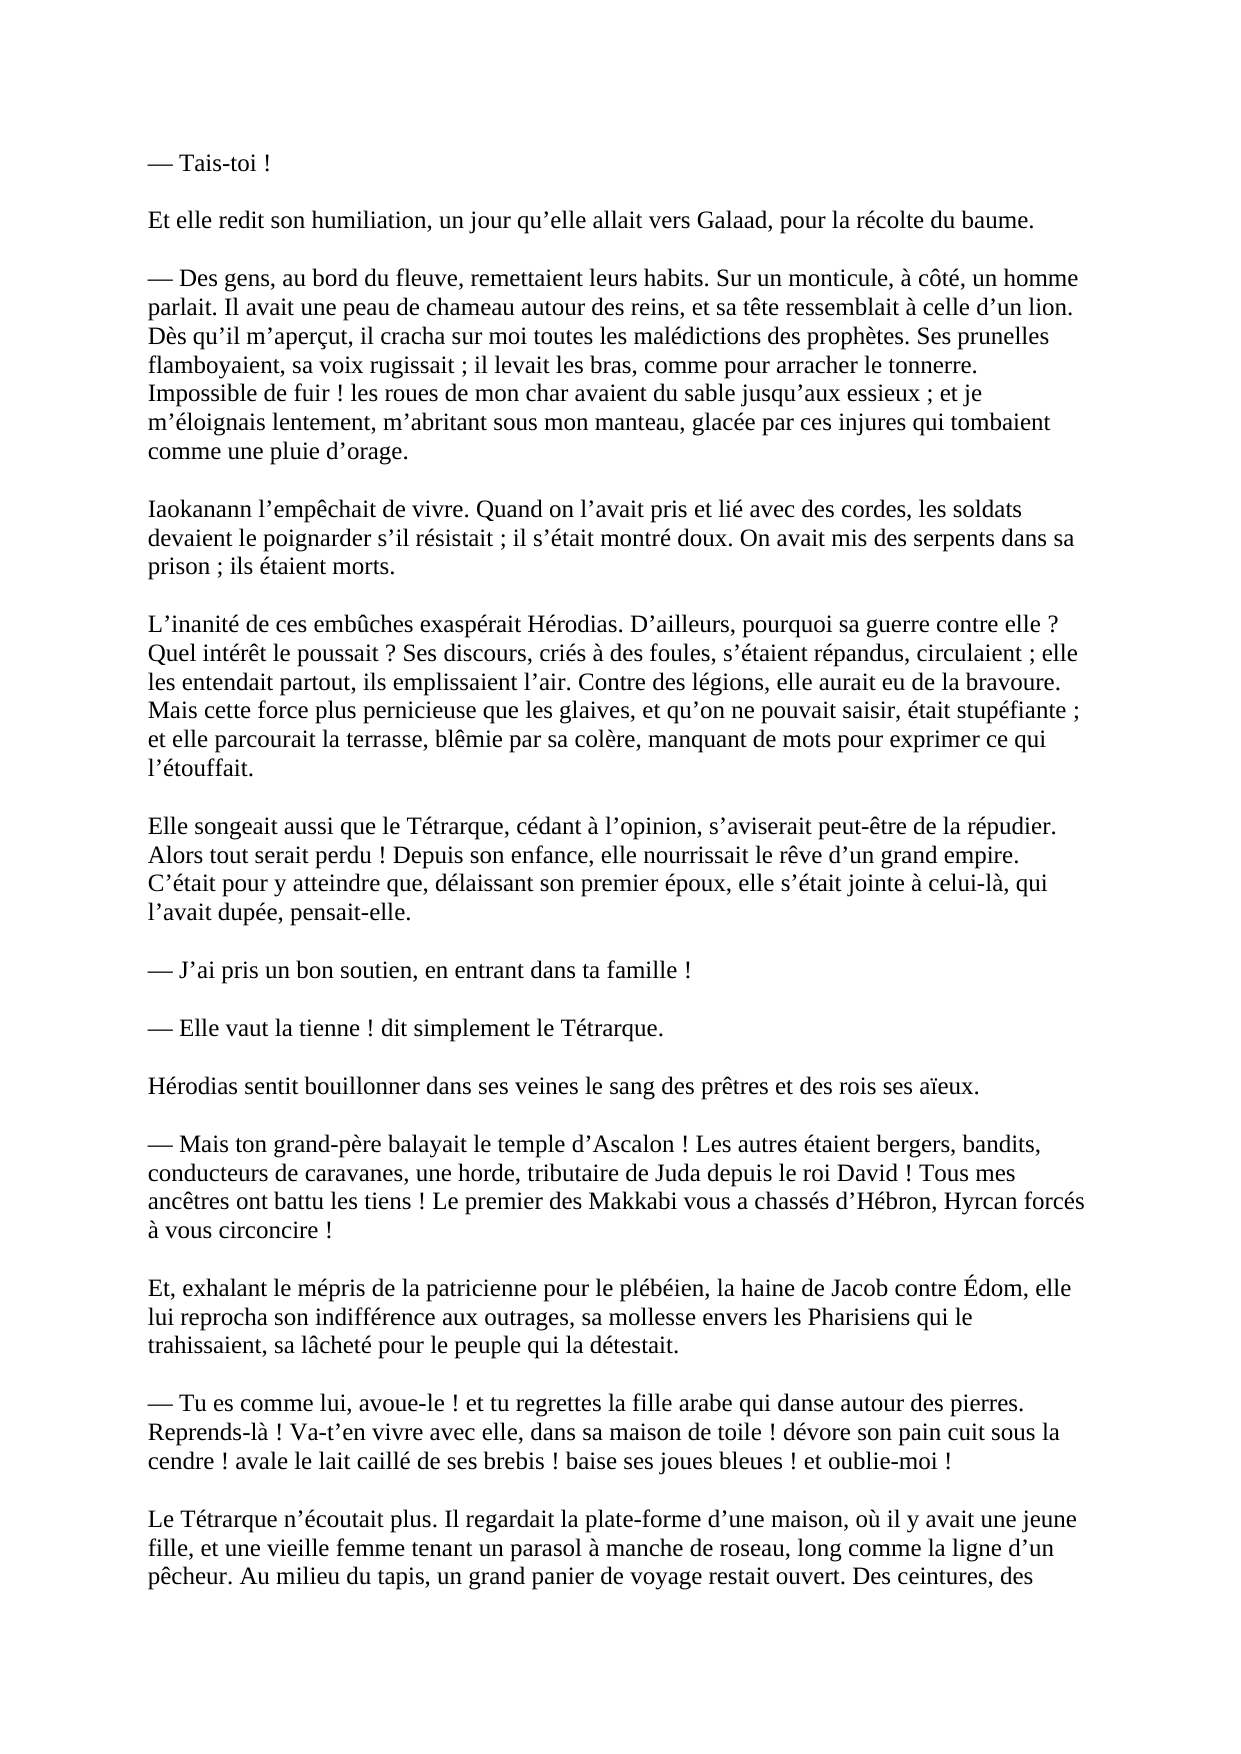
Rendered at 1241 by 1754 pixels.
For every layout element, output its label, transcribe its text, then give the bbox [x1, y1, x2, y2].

text Et elle redit son humiliation, un jour qu’elle allait vers Galaad, pour la récolte du baume. [148, 206, 1093, 234]
text — Tu es comme lui, avoue-le ! et tu regrettes la fille arabe qui danse autour des pierres. Reprends-là ! Va-t’en vivre avec elle, dans sa maison de toile ! dévore son pain cuit sous la cendre ! avale le lait caillé de ses brebis ! baise ses joues bleues ! et oublie-moi ! [148, 1388, 1093, 1475]
text Elle songeait aussi que le Tétrarque, cédant à l’opinion, s’aviserait peut-être de la répudier. Alors tout serait perdu ! Depuis son enfance, elle nourrissait le rêve d’un grand empire. C’était pour y atteindre que, délaissant son premier époux, elle s’était jointe à celui-là, qui l’avait dupée, pensait-elle. [148, 811, 1093, 926]
text Et, exhalant le mépris de la patricienne pour le plébéien, la haine de Jacob contre Édom, elle lui reprocha son indifférence aux outrages, sa mollesse envers les Pharisiens qui le trahissaient, sa lâcheté pour le peuple qui la détestait. [148, 1273, 1093, 1359]
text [148, 1504, 1093, 1590]
text L’inanité de ces embûches exaspérait Hérodias. D’ailleurs, pourquoi sa guerre contre elle ? Quel intérêt le poussait ? Ses discours, criés à des foules, s’étaient répandus, circulaient ; elle les entendait partout, ils emplissaient l’air. Contre des légions, elle aurait eu de la bravoure. Mais cette force plus pernicieuse que les glaives, et qu’on ne pouvait saisir, était stupéfiante ; et elle parcourait la terrasse, blêmie par sa colère, manquant de mots pour exprimer ce qui l’étouffait. [148, 609, 1093, 782]
text — Tais-toi ! [148, 148, 1093, 176]
text Iaokanann l’empêchait de vivre. Quand on l’avait pris et lié avec des cordes, les soldats devaient le poignarder s’il résistait ; il s’était montré doux. On avait mis des serpents dans sa prison ; ils étaient morts. [148, 494, 1093, 580]
text — Mais ton grand-père balayait le temple d’Ascalon ! Les autres étaient bergers, bandits, conducteurs de caravanes, une horde, tributaire de Juda depuis le roi David ! Tous mes ancêtres ont battu les tiens ! Le premier des Makkabi vous a chassés d’Hébron, Hyrcan forcés à vous circoncire ! [148, 1129, 1093, 1244]
text — Elle vaut la tienne ! dit simplement le Tétrarque. [148, 1013, 1093, 1042]
text Hérodias sentit bouillonner dans ses veines le sang des prêtres et des rois ses aïeux. [148, 1071, 1093, 1100]
text — Des gens, au bord du fleuve, remettaient leurs habits. Sur un monticule, à côté, un homme parlait. Il avait une peau de chameau autour des reins, et sa tête ressemblait à celle d’un lion. Dès qu’il m’aperçut, il cracha sur moi toutes les malédictions des prophètes. Ses prunelles flamboyaient, sa voix rugissait ; il levait les bras, comme pour arracher le tonnerre. Impossible de fuir ! les roues de mon char avaient du sable jusqu’aux essieux ; et je m’éloignais lentement, m’abritant sous mon manteau, glacée par ces injures qui tombaient comme une pluie d’orage. [148, 263, 1093, 465]
text — J’ai pris un bon soutien, en entrant dans ta famille ! [148, 955, 1093, 984]
